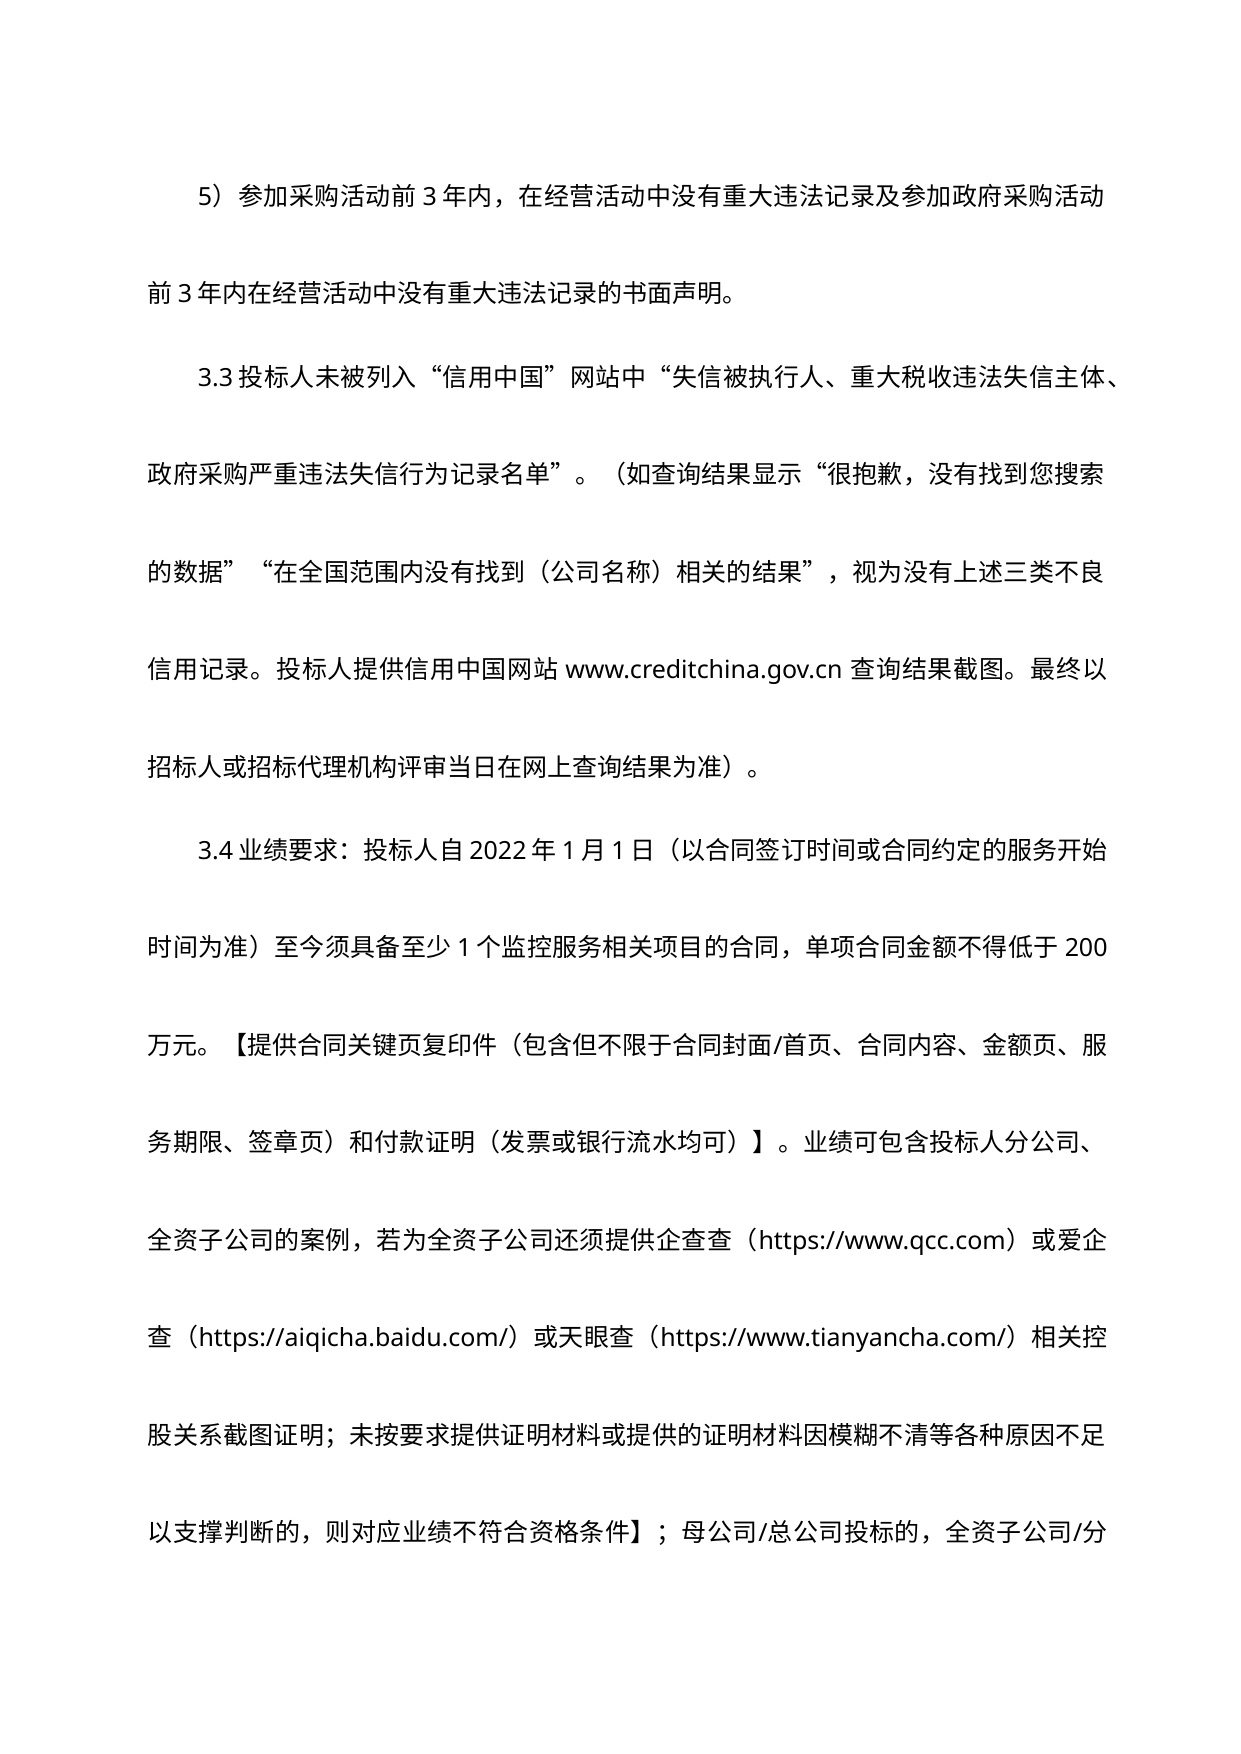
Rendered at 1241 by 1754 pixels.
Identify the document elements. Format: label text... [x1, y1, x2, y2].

text 3.3投标人未被列入“信用中国”网站中“失信被执行人、重大税收违法失信主体、政府采购严重违法失信行为记录名单”。（如查询结果显示“很抱歉，没有找到您搜索的数据”“在全国范围内没有找到（公司名称）相关的结果”，视为没有上述三类不良信用记录。投标人提供信用中国网站www.creditchina.gov.cn 查询结果截图。最终以招标人或招标代理机构评审当日在网上查询结果为准）。 [148, 343, 1107, 798]
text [148, 816, 1107, 1563]
text 5）参加采购活动前3年内，在经营活动中没有重大违法记录及参加政府采购活动前3年内在经营活动中没有重大违法记录的书面声明。 [148, 162, 1107, 324]
